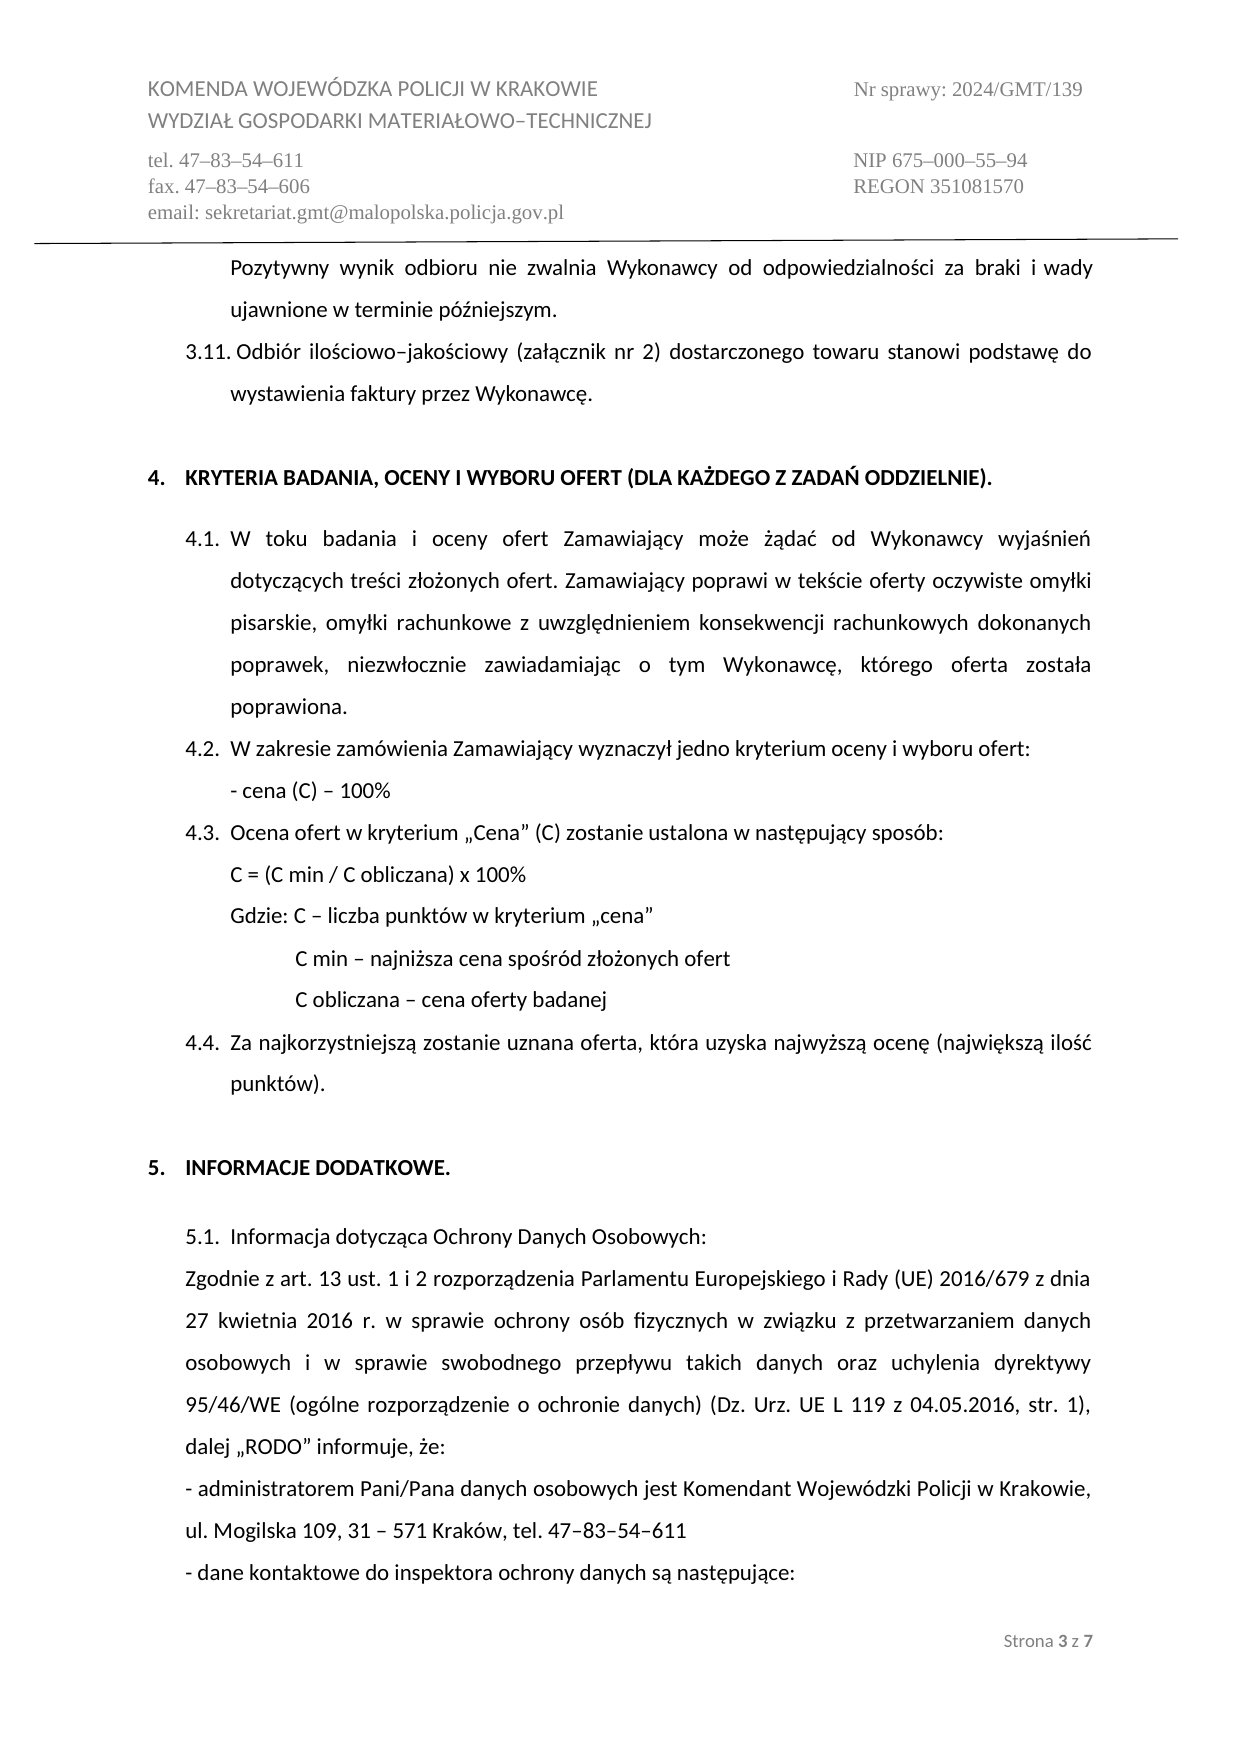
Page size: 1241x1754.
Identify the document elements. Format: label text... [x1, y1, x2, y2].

list C = (C min / C obliczana) x 100% [230, 860, 1093, 888]
list C min – najniższa cena spośród złożonych ofert [230, 944, 1093, 972]
list - dane kontaktowe do inspektora ochrony danych są następujące: [185, 1558, 1093, 1586]
list Odbiór ilościowo–jakościowy (załącznik nr 2) dostarczonego towaru stanowi podstawę do wystawienia faktury przez Wykonawcę. [185, 337, 1093, 407]
list Informacja dotycząca Ochrony Danych Osobowych: [185, 1222, 1093, 1250]
list INFORMACJE DODATKOWE. [148, 1153, 1093, 1182]
list - cena (C) – 100% [230, 776, 1093, 804]
list Za najkorzystniejszą zostanie uznana oferta, która uzyska najwyższą ocenę (największą ilość punktów). [185, 1028, 1093, 1098]
list KRYTERIA BADANIA, OCENY I WYBORU OFERT (DLA KAŻDEGO Z ZADAŃ ODDZIELNIE). [148, 463, 1093, 491]
list - administratorem Pani/Pana danych osobowych jest Komendant Wojewódzki Policji w Krakowie, ul. Mogilska 109, 31 – 571 Kraków, tel. 47–83–54–611 [185, 1474, 1093, 1544]
list W zakresie zamówienia Zamawiający wyznaczył jedno kryterium oceny i wyboru ofert: [185, 734, 1093, 762]
list Zgodnie z art. 13 ust. 1 i 2 rozporządzenia Parlamentu Europejskiego i Rady (UE) 2016/679 z dnia 27 kwietnia 2016 r. w sprawie ochrony osób fizycznych w związku z przetwarzaniem danych osobowych i w sprawie swobodnego przepływu takich danych oraz uchylenia dyrektywy 95/46/WE (ogólne rozporządzenie o ochronie danych) (Dz. Urz. UE L 119 z 04.05.2016, str. 1), dalej „RODO” informuje, że: [185, 1264, 1093, 1460]
list C obliczana – cena oferty badanej [230, 986, 1093, 1014]
list W toku badania i oceny ofert Zamawiający może żądać od Wykonawcy wyjaśnień dotyczących treści złożonych ofert. Zamawiający poprawi w tekście oferty oczywiste omyłki pisarskie, omyłki rachunkowe z uwzględnieniem konsekwencji rachunkowych dokonanych poprawek, niezwłocznie zawiadamiając o tym Wykonawcę, którego oferta została poprawiona. [185, 524, 1093, 720]
list Gdzie: C – liczba punktów w kryterium „cena” [230, 902, 1093, 930]
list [185, 253, 1093, 323]
list Ocena ofert w kryterium „Cena” (C) zostanie ustalona w następujący sposób: [185, 818, 1093, 846]
